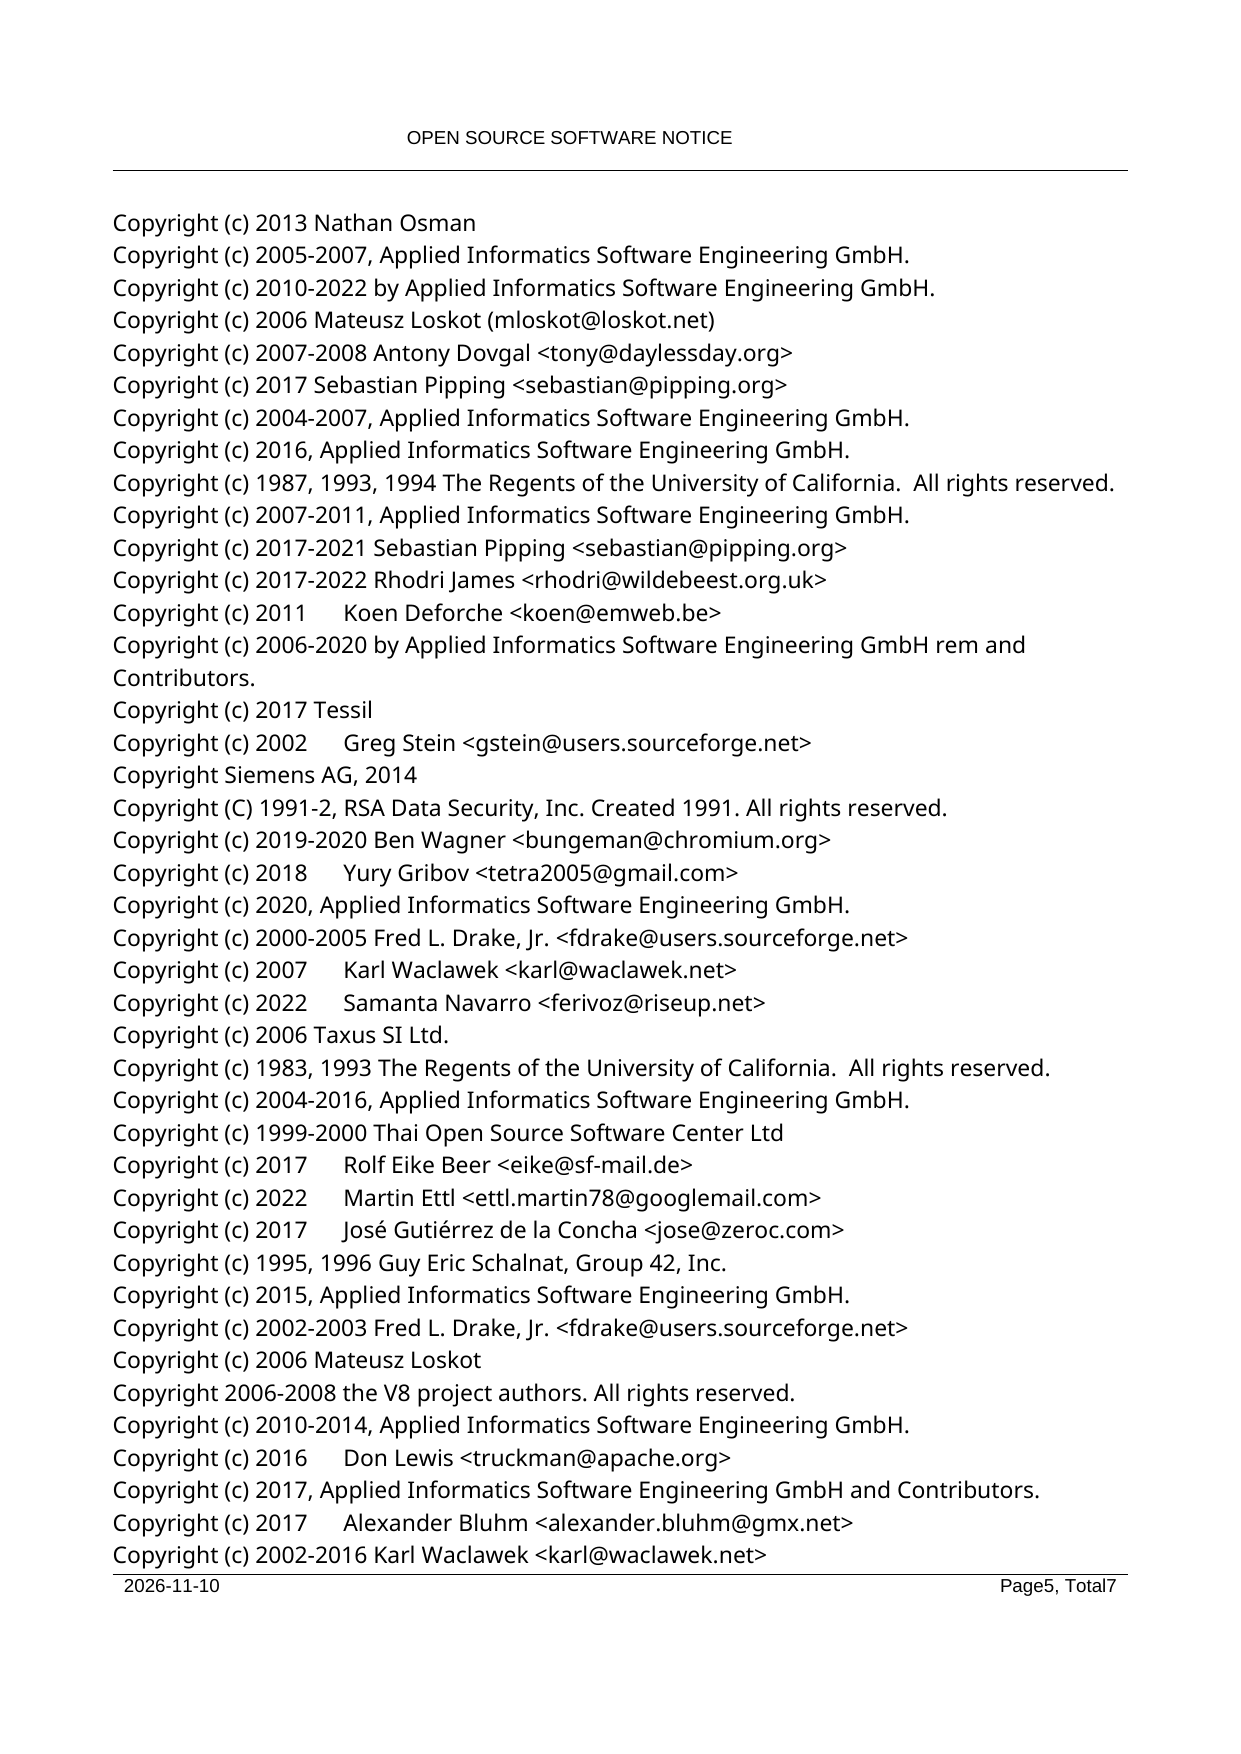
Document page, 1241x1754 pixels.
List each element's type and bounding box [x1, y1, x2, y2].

text [112, 206, 1128, 1571]
